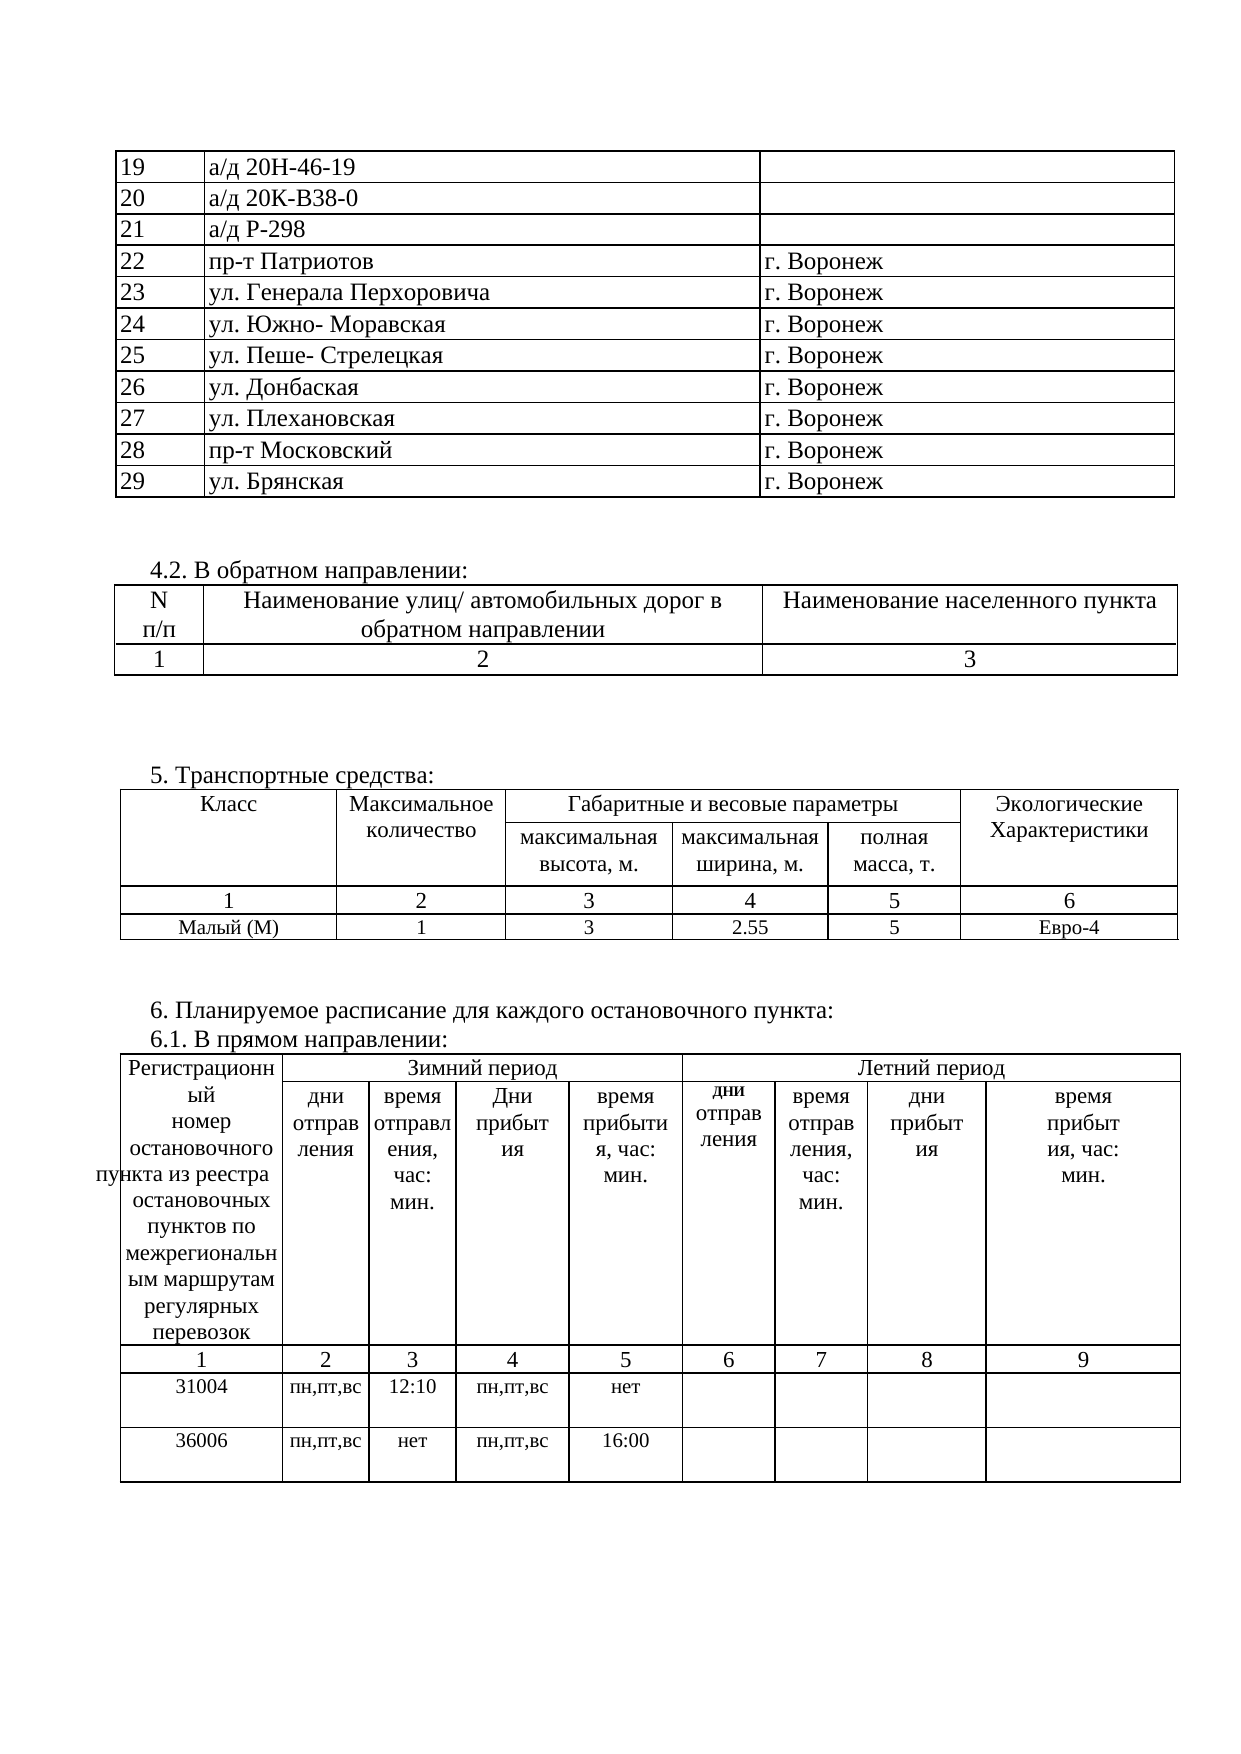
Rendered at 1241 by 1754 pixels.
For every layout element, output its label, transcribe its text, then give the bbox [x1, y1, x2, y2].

table_cell г. Воронеж [761, 277, 1174, 307]
table_cell пн,пт,вс [283, 1428, 368, 1481]
table_cell время прибыти я, час: мин. [570, 1082, 682, 1344]
table_cell 23 [117, 277, 204, 307]
table_cell нет [570, 1374, 682, 1427]
table_cell 36006 [121, 1428, 282, 1481]
table_cell [776, 1428, 867, 1481]
text 5. Транспортные средства: [150, 760, 1090, 788]
table_cell 5 [829, 887, 960, 913]
table_cell пр-т Патриотов [205, 246, 759, 276]
table_cell нет [370, 1428, 455, 1481]
table_cell 4 [457, 1346, 568, 1372]
text 6.1. В прямом направлении: [150, 1024, 1090, 1053]
table_cell ул. Брянcкая [205, 466, 759, 496]
table_cell 22 [117, 246, 204, 276]
table_cell дни прибыт ия [868, 1082, 985, 1344]
table_cell [776, 1374, 867, 1427]
table_cell Малый (М) [121, 915, 336, 939]
table_cell 9 [987, 1346, 1180, 1372]
table_cell время отправл ения, час: мин. [370, 1082, 455, 1344]
table_cell 8 [868, 1346, 985, 1372]
text 4.2. В обратном направлении: [150, 555, 1090, 584]
table_header Зимний период [283, 1055, 682, 1081]
text 6. Планируемое расписание для каждого остановочного пункта: [150, 995, 1090, 1024]
table_cell максимальная высота, м. [506, 823, 672, 885]
table_cell 2 [283, 1346, 368, 1372]
table_cell г. Воронеж [761, 340, 1174, 370]
table_header Летний период [683, 1055, 1180, 1081]
table_cell 3 [370, 1346, 455, 1372]
table_cell г. Воронеж [761, 403, 1174, 433]
table_cell г. Воронеж [761, 309, 1174, 339]
table_header Наименование улиц/ автомобильных дорог в обратном направлении [204, 586, 762, 643]
table_cell ДНИ отправ ления [683, 1082, 774, 1344]
table_cell время отправ ления, час: мин. [776, 1082, 867, 1344]
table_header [121, 1055, 282, 1344]
table_cell 3 [763, 643, 1177, 674]
table_cell 16:00 [570, 1428, 682, 1481]
table_cell [683, 1428, 774, 1481]
table_header N п/п [115, 586, 203, 643]
table_cell [987, 1374, 1180, 1427]
table_cell [868, 1428, 985, 1481]
table_cell 31004 [121, 1374, 282, 1427]
table_cell [761, 215, 1174, 244]
table_cell полная масса, т. [829, 823, 960, 885]
table_cell 24 [117, 309, 204, 339]
table_cell 2.55 [673, 915, 827, 939]
table_cell 26 [117, 372, 204, 402]
table_cell 21 [117, 215, 204, 244]
table_header Класс [121, 790, 336, 885]
table_cell 27 [117, 403, 204, 433]
table_cell 5 [570, 1346, 682, 1372]
table_cell время прибыт ия, час: мин. [987, 1082, 1180, 1344]
table_cell 2 [337, 887, 505, 913]
table_cell 2 [204, 645, 762, 674]
table_cell 4 [673, 887, 827, 913]
table_cell 1 [121, 1346, 282, 1372]
table_cell [761, 183, 1174, 213]
table_cell пр-т Московский [205, 435, 759, 464]
table_cell ул. Пеше- Стрелецкая [205, 340, 759, 370]
table_header Максимальное количество [337, 790, 505, 885]
table_cell 1 [115, 644, 203, 674]
table_cell ул. Генерала Перхоровича [205, 277, 759, 307]
table_cell 3 [506, 887, 672, 913]
table_cell 5 [829, 915, 960, 939]
table_cell 3 [506, 915, 672, 939]
table_cell а/д 20Н-46-19 [205, 152, 759, 181]
table_cell 29 [117, 466, 204, 496]
table_cell 7 [776, 1346, 867, 1372]
table_cell 6 [961, 887, 1177, 913]
table_cell г. Воронеж [761, 466, 1174, 496]
table_cell [761, 152, 1174, 181]
table_cell г. Воронеж [761, 246, 1174, 276]
table_header Наименование населенного пункта [763, 586, 1177, 643]
table_cell г. Воронеж [761, 372, 1174, 402]
table_cell пн,пт,вс [457, 1374, 568, 1427]
table_cell 6 [683, 1346, 774, 1372]
table_cell [987, 1428, 1180, 1481]
table_cell 19 [117, 152, 204, 181]
table_cell ул. Плехановская [205, 403, 759, 433]
table_cell пн,пт,вс [283, 1374, 368, 1427]
table_cell максимальная ширина, м. [673, 823, 827, 885]
table_cell [683, 1374, 774, 1427]
table_cell 25 [117, 340, 204, 370]
table_cell [868, 1374, 985, 1427]
table_cell 1 [337, 915, 505, 939]
table_header Габаритные и весовые параметры [506, 790, 960, 822]
table_cell 12:10 [370, 1374, 455, 1427]
table_cell Дни прибыт ия [457, 1082, 568, 1344]
table_cell ул. Донбаская [205, 372, 759, 402]
table_cell а/д 20К-В38-0 [205, 183, 759, 213]
table_cell дни отправ ления [283, 1082, 368, 1344]
table_cell пн,пт,вс [457, 1428, 568, 1481]
table_cell г. Воронеж [761, 435, 1174, 464]
table_cell 28 [117, 435, 204, 464]
table_cell 1 [121, 887, 336, 913]
table_header Экологические Характеристики [961, 790, 1177, 885]
table_cell Евро-4 [961, 915, 1177, 939]
table_cell а/д Р-298 [205, 215, 759, 244]
table_cell ул. Южно- Моравская [205, 309, 759, 339]
table_cell 20 [117, 183, 204, 213]
